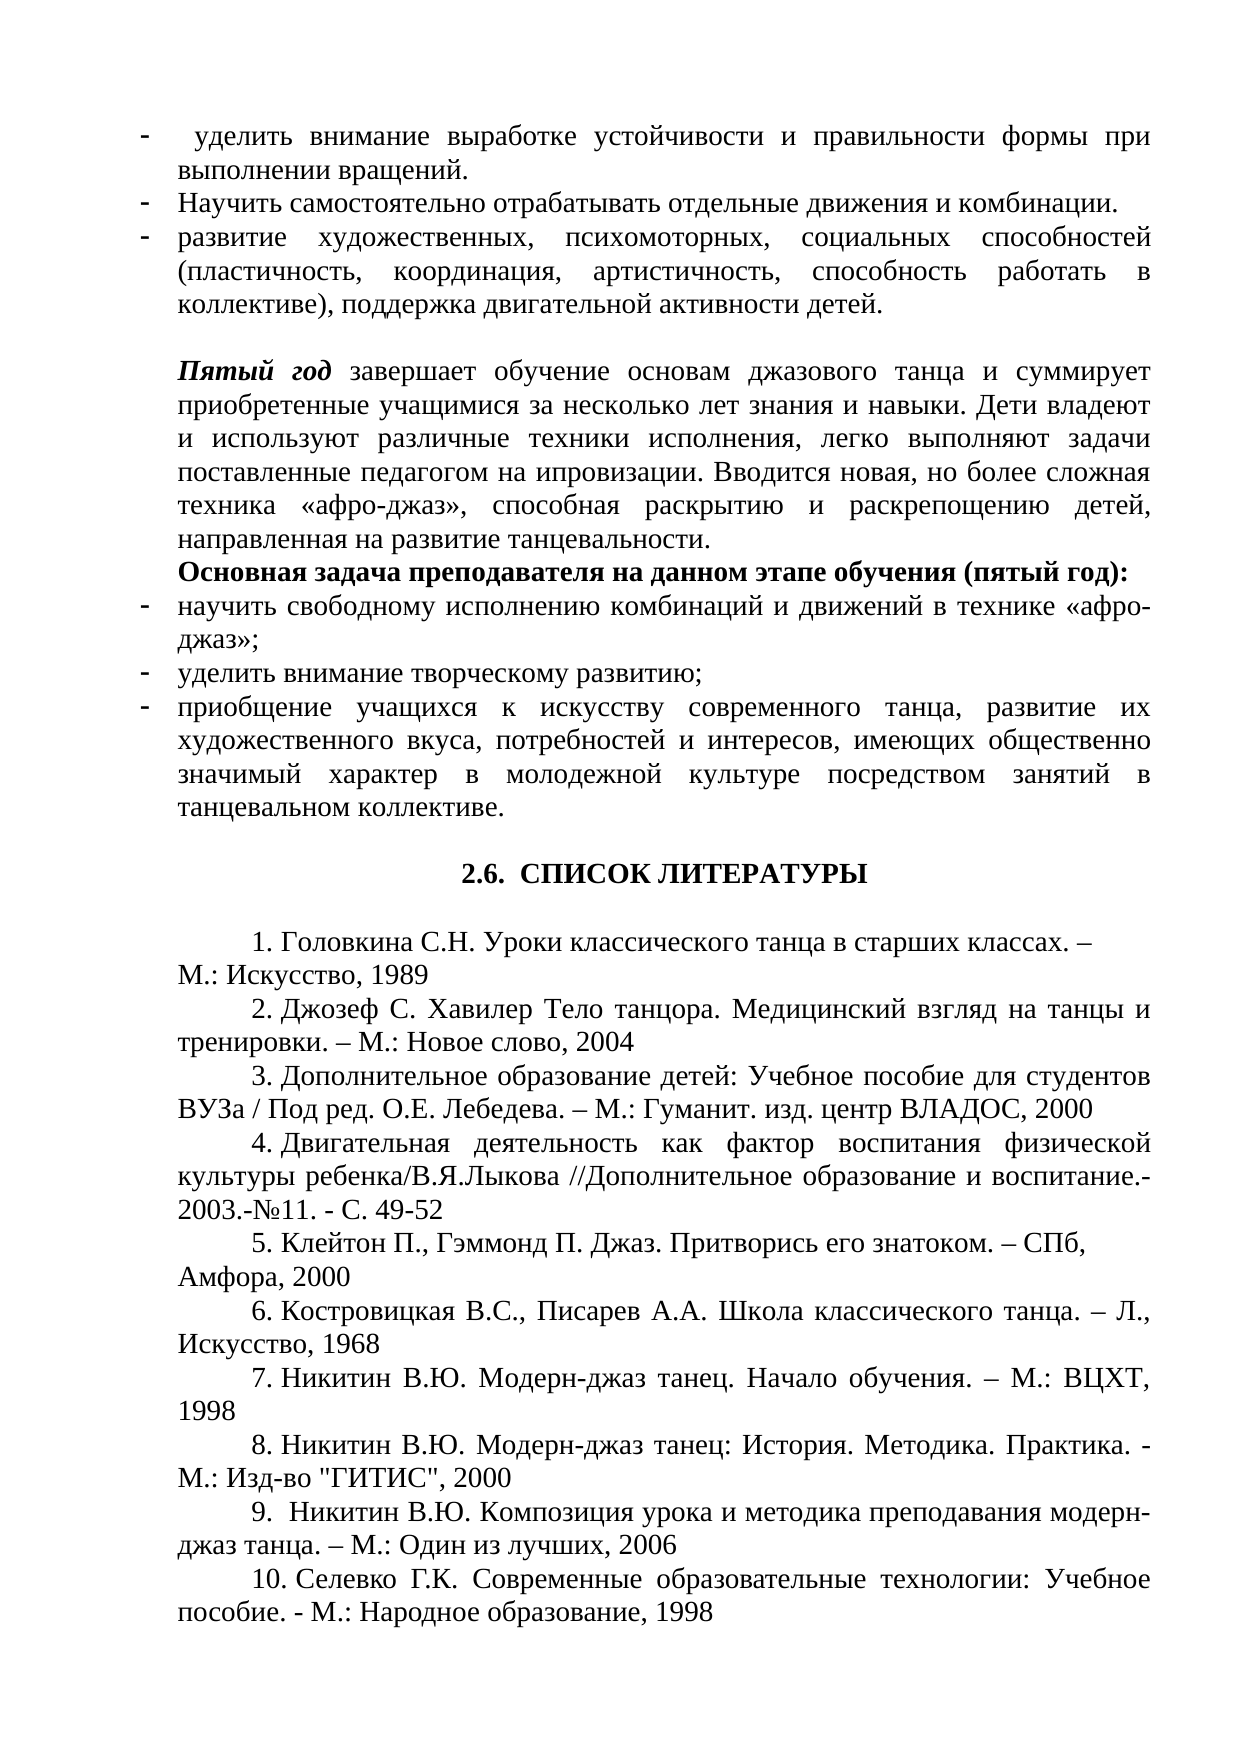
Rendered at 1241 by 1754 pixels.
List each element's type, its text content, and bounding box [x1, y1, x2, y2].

list приобщение учащихся к искусству современного танца, развитие их художественного вкуса, потребностей и интересов, имеющих общественно значимый характер в молодежной культуре посредством занятий в танцевальном коллективе. [140, 689, 1152, 823]
list Никитин В.Ю. Композиция урока и методика преподавания модерн-джаз танца. – М.: Один из лучших, 2006 [177, 1494, 1152, 1561]
list Никитин В.Ю. Модерн-джаз танец. Начало обучения. – М.: ВЦХТ, 1998 [177, 1360, 1152, 1427]
list Селевко Г.К. Современные образовательные технологии: Учебное пособие. - М.: Народное образование, 1998 [177, 1561, 1152, 1628]
list Джозеф С. Хавилер Тело танцора. Медицинский взгляд на танцы и тренировки. – М.: Новое слово, 2004 [177, 991, 1152, 1058]
list научить свободному исполнению комбинаций и движений в технике «афро-джаз»; [140, 588, 1152, 655]
list Клейтон П., Гэммонд П. Джаз. Притворись его знатоком. – СПб, [177, 1226, 1152, 1259]
text 2.6. СПИСОК ЛИТЕРАТУРЫ [177, 857, 1152, 890]
text Пятый год завершает обучение основам джазового танца и суммирует приобретенные учащимися за несколько лет знания и навыки. Дети владеют и используют различные техники исполнения, легко выполняют задачи поставленные педагогом на ипровизации. Вводится новая, но более сложная техника «афро-джаз», способная раскрытию и раскрепощению детей, направленная на развитие танцевальности. [177, 353, 1152, 554]
list уделить внимание творческому развитию; [140, 655, 1152, 689]
list Костровицкая В.С., Писарев А.А. Школа классического танца. – Л., Искусство, 1968 [177, 1293, 1152, 1360]
list Двигательная деятельность как фактор воспитания физической культуры ребенка/В.Я.Лыкова //Дополнительное образование и воспитание.-2003.-№11. - С. 49-52 [177, 1125, 1152, 1226]
list развитие художественных, психомоторных, социальных способностей (пластичность, координация, артистичность, способность работать в коллективе), поддержка двигательной активности детей. [140, 219, 1152, 320]
text М.: Искусство, 1989 [177, 957, 1152, 991]
list Никитин В.Ю. Модерн-джаз танец: История. Методика. Практика. - М.: Изд-во "ГИТИС", 2000 [177, 1427, 1152, 1494]
list уделить внимание выработке устойчивости и правильности формы при выполнении вращений. [140, 118, 1152, 185]
text Основная задача преподавателя на данном этапе обучения (пятый год): [177, 554, 1152, 588]
list Дополнительное образование детей: Учебное пособие для студентов ВУЗа / Под ред. О.Е. Лебедева. – М.: Гуманит. изд. центр ВЛАДОС, 2000 [177, 1058, 1152, 1125]
text Амфора, 2000 [177, 1259, 1152, 1293]
list Научить самостоятельно отрабатывать отдельные движения и комбинации. [140, 185, 1152, 219]
list Головкина С.Н. Уроки классического танца в старших классах. – [177, 924, 1152, 957]
